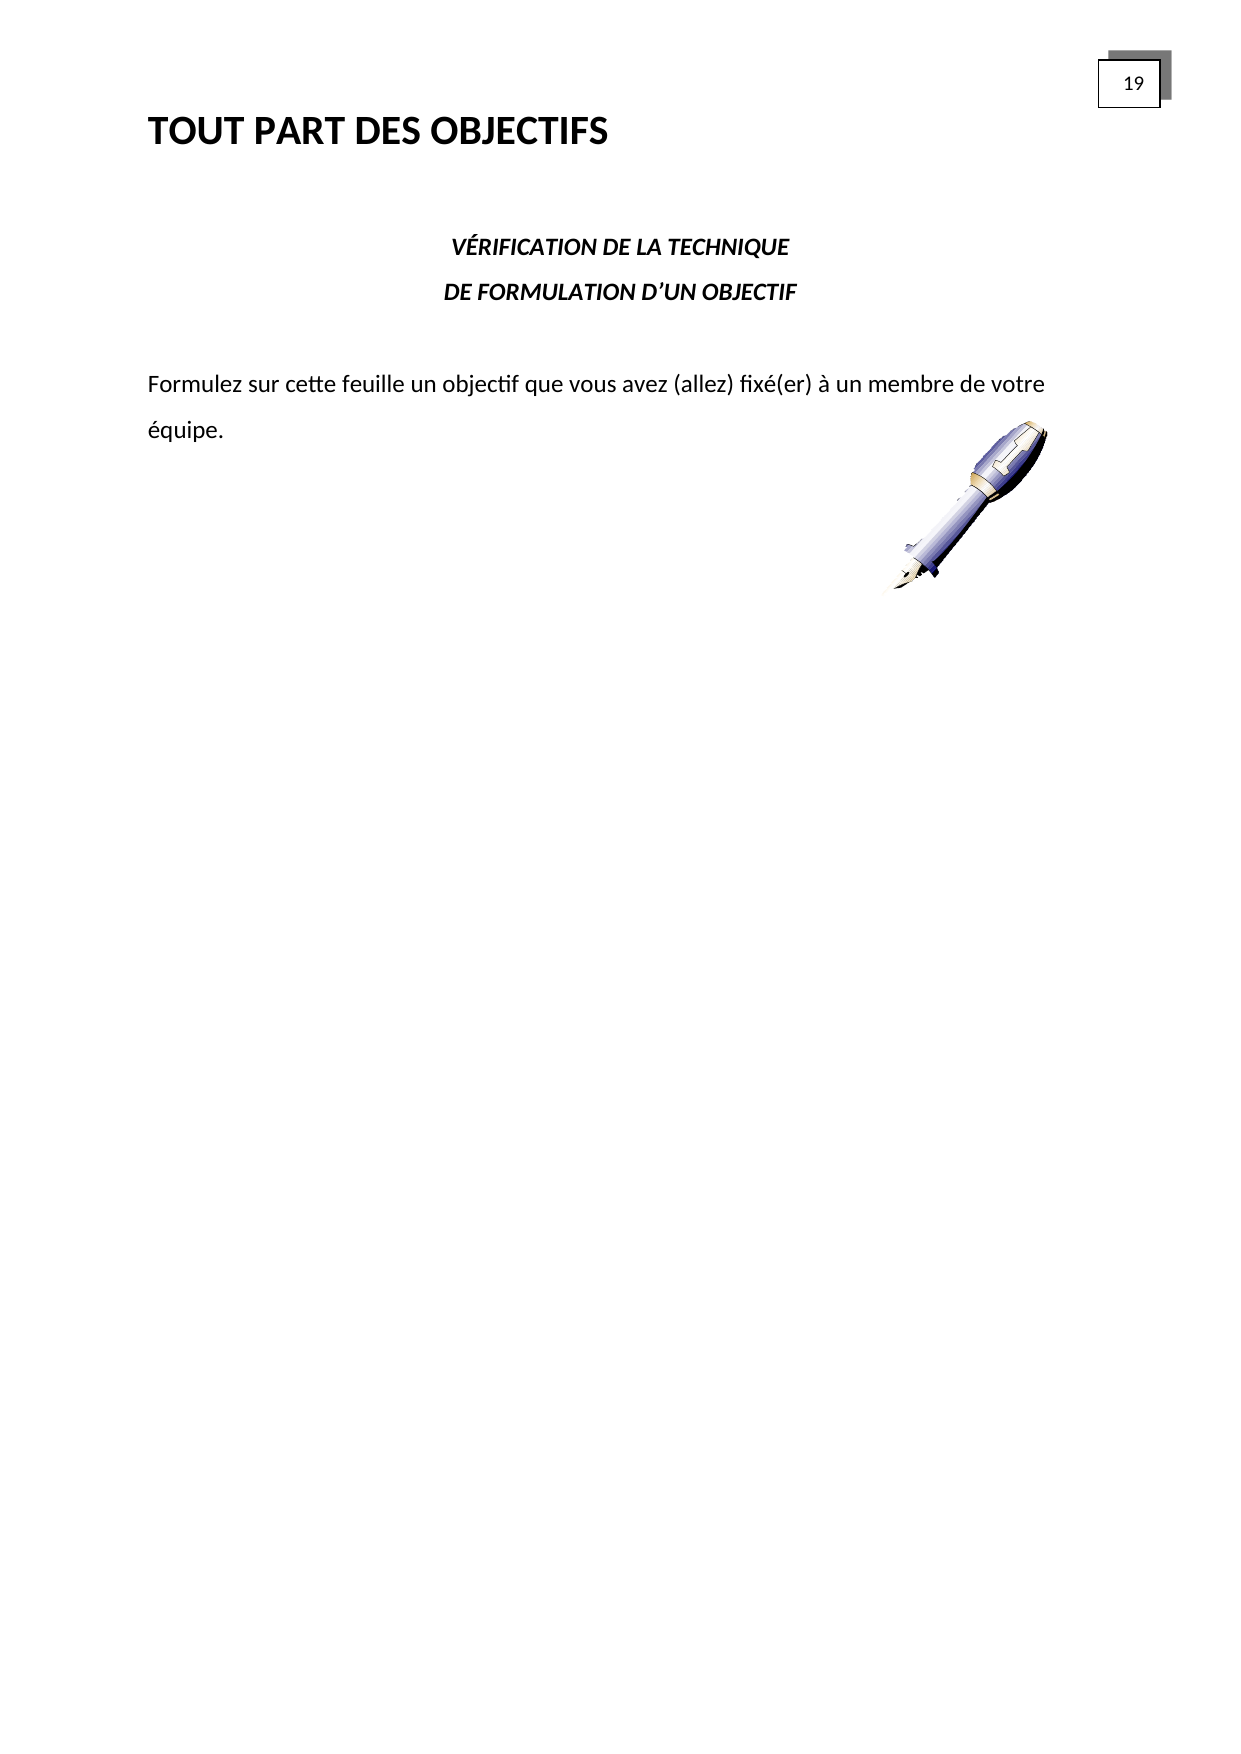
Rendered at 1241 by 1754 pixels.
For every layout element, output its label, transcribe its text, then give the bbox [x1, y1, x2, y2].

text TOUT PART DES OBJECTIFS [148, 104, 1092, 154]
text VÉRIFICATION DE LA TECHNIQUE [148, 231, 1092, 261]
text DE FORMULATION D’UN OBJECTIF [148, 277, 1092, 307]
text Formulez sur cette feuille un objectif que vous avez (allez) fixé(er) à un membre de votre équipe. [148, 368, 1092, 444]
